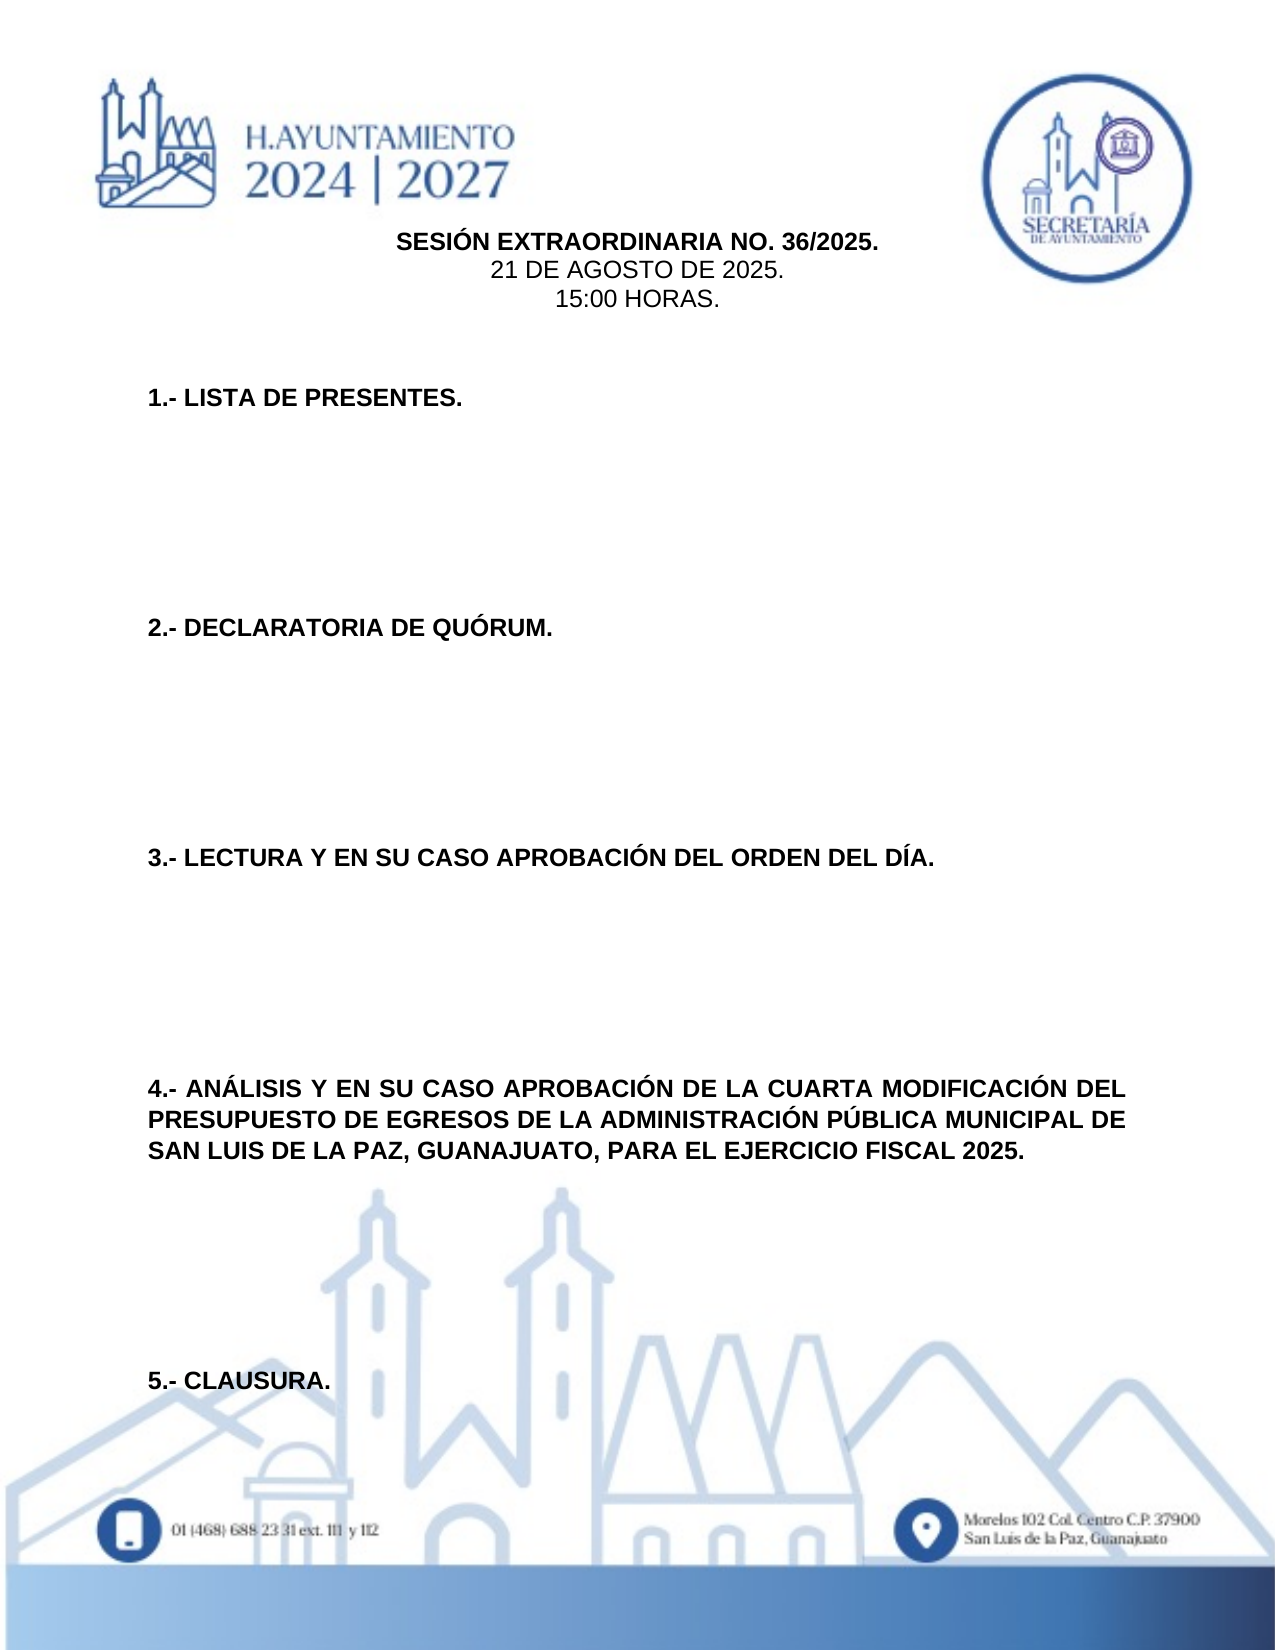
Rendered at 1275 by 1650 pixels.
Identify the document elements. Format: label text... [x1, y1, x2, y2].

text 2.- DECLARATORIA DE QUÓRUM. [148, 613, 1127, 642]
text 15:00 HORAS. [148, 284, 1127, 313]
text SESIÓN EXTRAORDINARIA NO. 36/2025. [148, 227, 1127, 256]
picture [0, 5, 1275, 1650]
text 1.- LISTA DE PRESENTES. [148, 383, 1127, 412]
text 5.- CLAUSURA. [148, 1366, 1127, 1395]
text 21 DE AGOSTO DE 2025. [148, 256, 1127, 284]
text 3.- LECTURA Y EN SU CASO APROBACIÓN DEL ORDEN DEL DÍA. [148, 843, 1127, 872]
text 4.- ANÁLISIS Y EN SU CASO APROBACIÓN DE LA CUARTA MODIFICACIÓN DEL PRESUPUESTO DE EGRESOS DE LA ADMINISTRACIÓN PÚBLICA MUNICIPAL DE SAN LUIS DE LA PAZ, GUANAJUATO, PARA EL EJERCICIO FISCAL 2025. [148, 1074, 1127, 1164]
